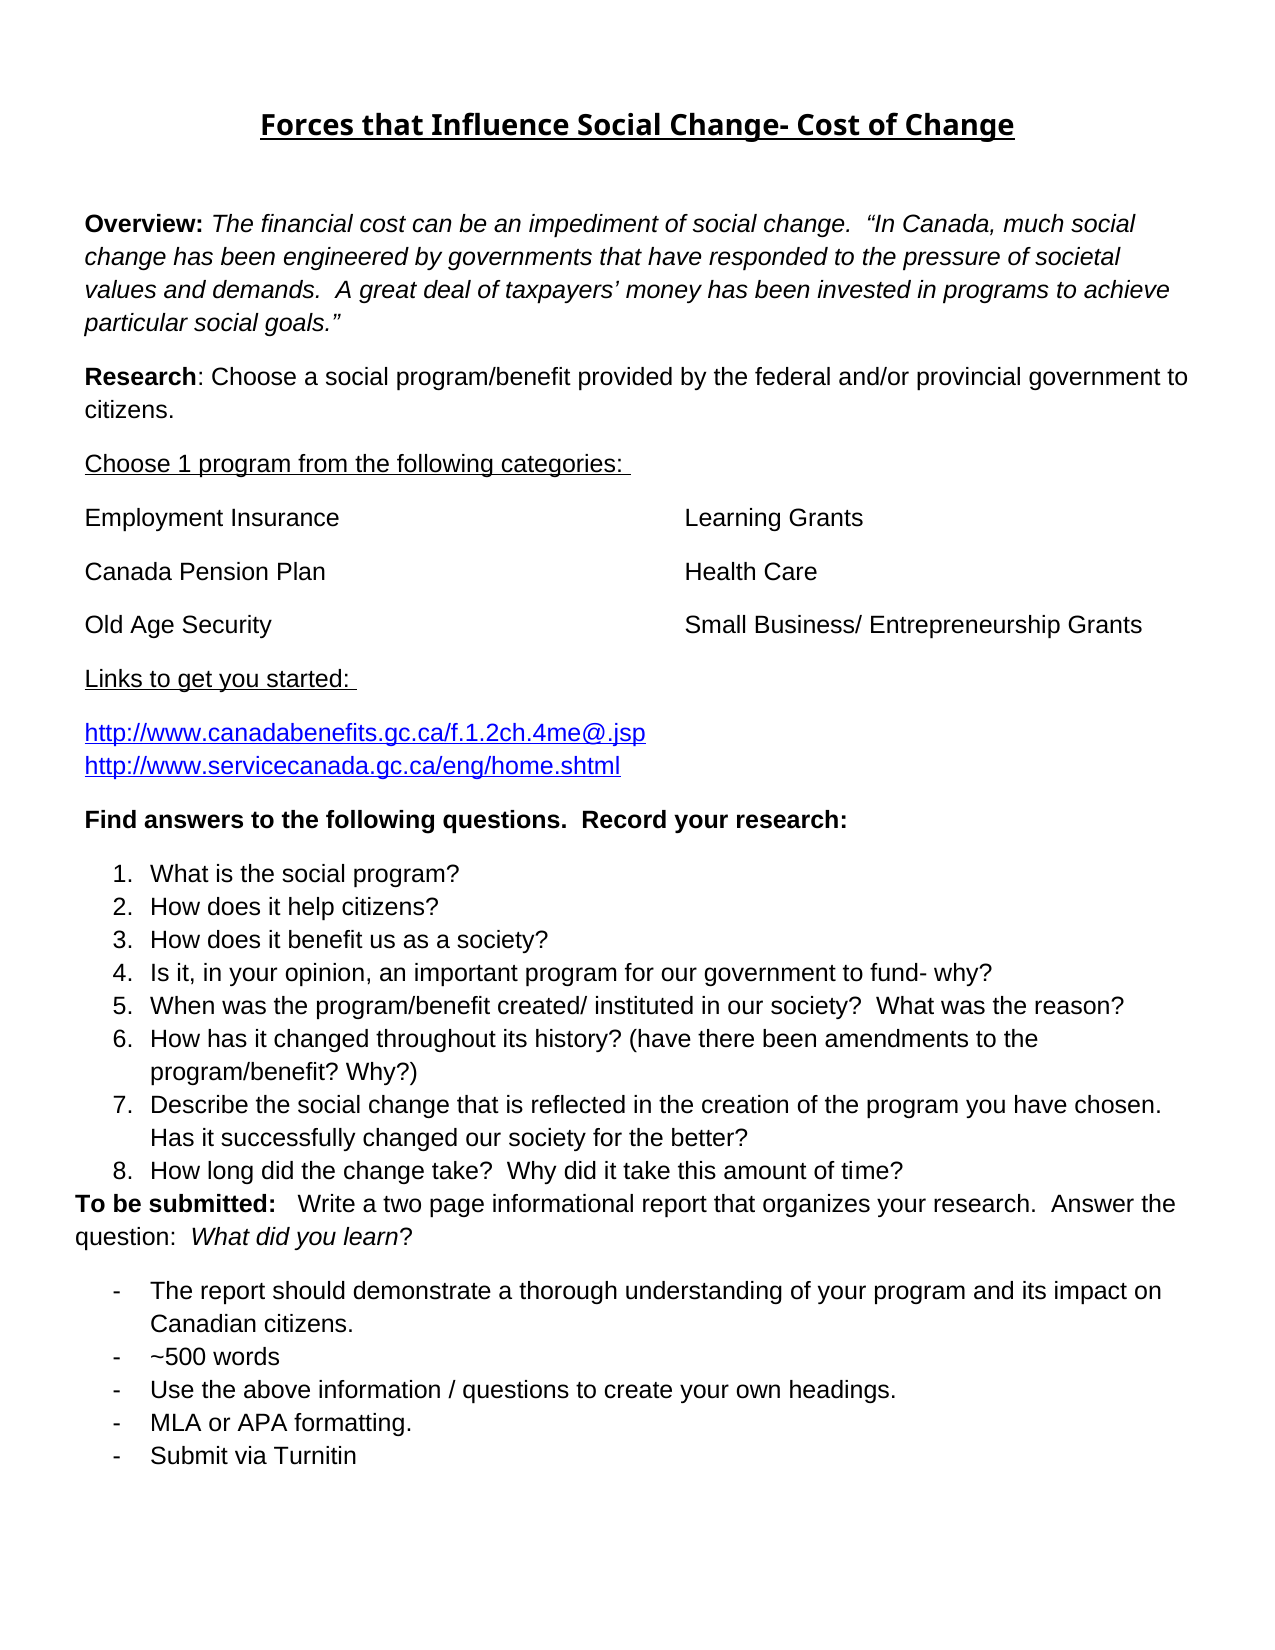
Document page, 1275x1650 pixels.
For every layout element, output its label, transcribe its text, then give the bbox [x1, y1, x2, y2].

list Submit via Turnitin [112, 1441, 1191, 1470]
text Health Care [684, 556, 1191, 585]
text Old Age Security [84, 610, 591, 639]
text Choose 1 program from the following categories: [84, 449, 1191, 477]
text Canada Pension Plan [84, 556, 591, 585]
text http://www.canadabenefits.gc.ca/f.1.2ch.4me@.jsp http://www.servicecanada.gc.ca/eng/home.shtml [84, 718, 1191, 780]
list Describe the social change that is reflected in the creation of the program you have chosen. Has it successfully changed our society for the better? [112, 1090, 1191, 1152]
list How long did the change take? Why did it take this amount of time? [112, 1156, 1191, 1185]
list What is the social program? [112, 859, 1191, 887]
list Use the above information / questions to create your own headings. [112, 1375, 1191, 1404]
list How does it help citizens? [112, 892, 1191, 921]
list The report should demonstrate a thorough understanding of your program and its impact on Canadian citizens. [112, 1276, 1191, 1338]
text Research: Choose a social program/benefit provided by the federal and/or provincial government to citizens. [84, 362, 1191, 424]
text Find answers to the following questions. Record your research: [84, 805, 1191, 834]
list When was the program/benefit created/ instituted in our society? What was the reason? [112, 991, 1191, 1019]
list How does it benefit us as a society? [112, 925, 1191, 953]
text Overview: The financial cost can be an impediment of social change. “In Canada, much social change has been engineered by governments that have responded to the pressure of societal values and demands. A great deal of taxpayers’ money has been invested in programs to achieve particular social goals.” [84, 209, 1191, 337]
subtitle Forces that Influence Social Change- Cost of Change [84, 104, 1191, 144]
text Links to get you started: [84, 664, 1191, 693]
text Learning Grants [684, 503, 1191, 531]
text Employment Insurance [84, 503, 591, 531]
text Small Business/ Entrepreneurship Grants [684, 610, 1191, 639]
list How has it changed throughout its history? (have there been amendments to the program/benefit? Why?) [112, 1024, 1191, 1086]
text To be submitted: Write a two page informational report that organizes your research. Answer the question: What did you learn? [75, 1189, 1191, 1251]
list Is it, in your opinion, an important program for our government to fund- why? [112, 958, 1191, 987]
list ~500 words [112, 1342, 1191, 1371]
list MLA or APA formatting. [112, 1408, 1191, 1437]
